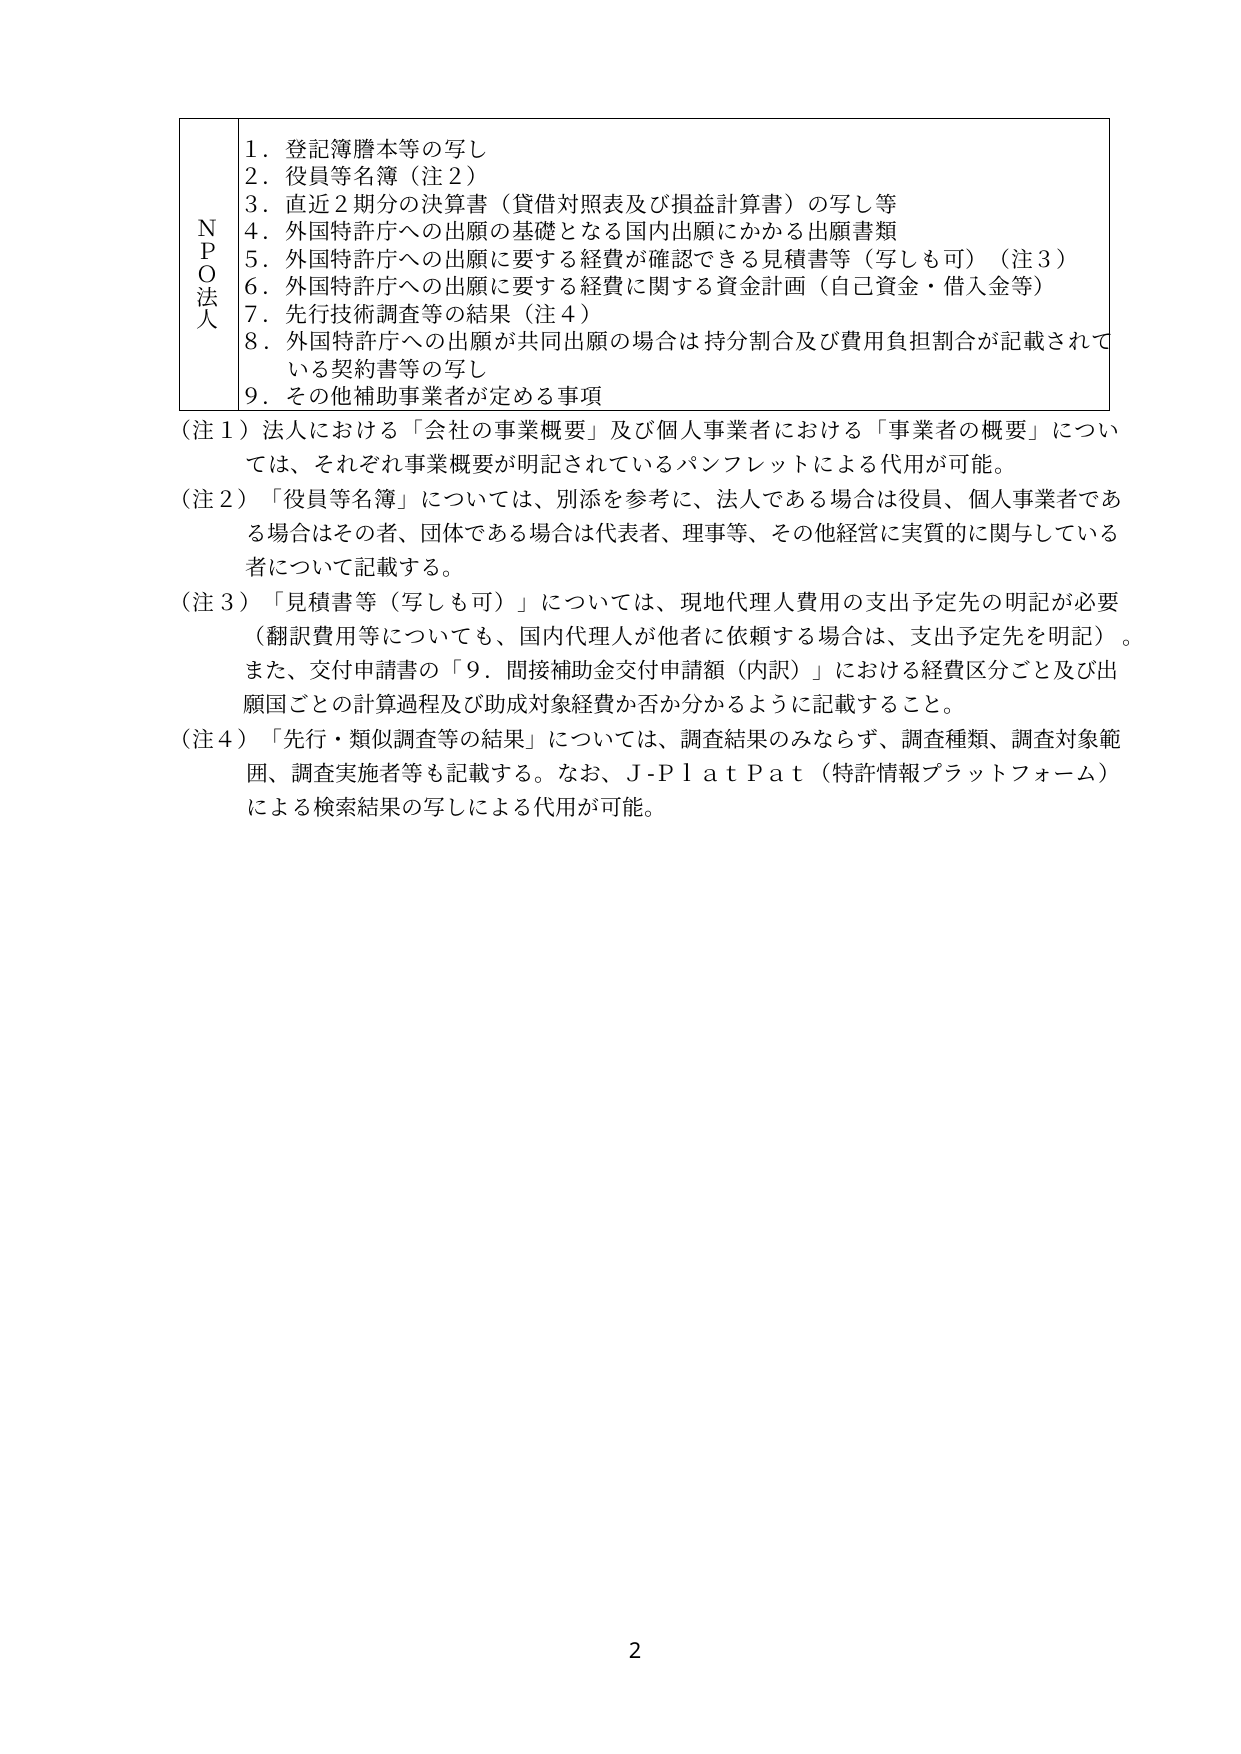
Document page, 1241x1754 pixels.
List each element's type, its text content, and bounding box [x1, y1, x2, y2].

table_cell １．登記簿謄本等の写し ２．役員等名簿（注２） ３．直近２期分の決算書（貸借対照表及び損益計算書）の写し等 ４．外国特許庁への出願の基礎となる国内出願にかかる出願書類 ５．外国特許庁への出願に要する経費が確認できる見積書等（写しも可）（注３） ６．外国特許庁への出願に要する経費に関する資金計画（自己資金・借入金等） ７．先行技術調査等の結果（注４） ８．外国特許庁への出願が共同出願の場合は持分割合及び費用負担割合が記載されている契約書等の写し ９．その他補助事業者が定める事項 [239, 119, 1109, 410]
text （注１）法人における「会社の事業概要」及び個人事業者における「事業者の概要」については、それぞれ事業概要が明記されているパンフレットによる代用が可能。 [169, 411, 1122, 480]
text （注２）「役員等名簿」については、別添を参考に、法人である場合は役員、個人事業者である場合はその者、団体である場合は代表者、理事等、その他経営に実質的に関与している者について記載する。 [169, 480, 1122, 583]
table_cell ＮＰＯ法人 [180, 119, 238, 410]
text （注３）「見積書等（写しも可）」については、現地代理人費用の支出予定先の明記が必要（翻訳費用等についても、国内代理人が他者に依頼する場合は、支出予定先を明記）。また、交付申請書の「９．間接補助金交付申請額（内訳）」における経費区分ごと及び出願国ごとの計算過程及び助成対象経費か否か分かるように記載すること。 [169, 583, 1122, 720]
text （注４）「先行・類似調査等の結果」については、調査結果のみならず、調査種類、調査対象範囲、調査実施者等も記載する。なお、Ｊ-ＰｌａｔＰａｔ（特許情報プラットフォーム）による検索結果の写しによる代用が可能。 [169, 720, 1122, 822]
